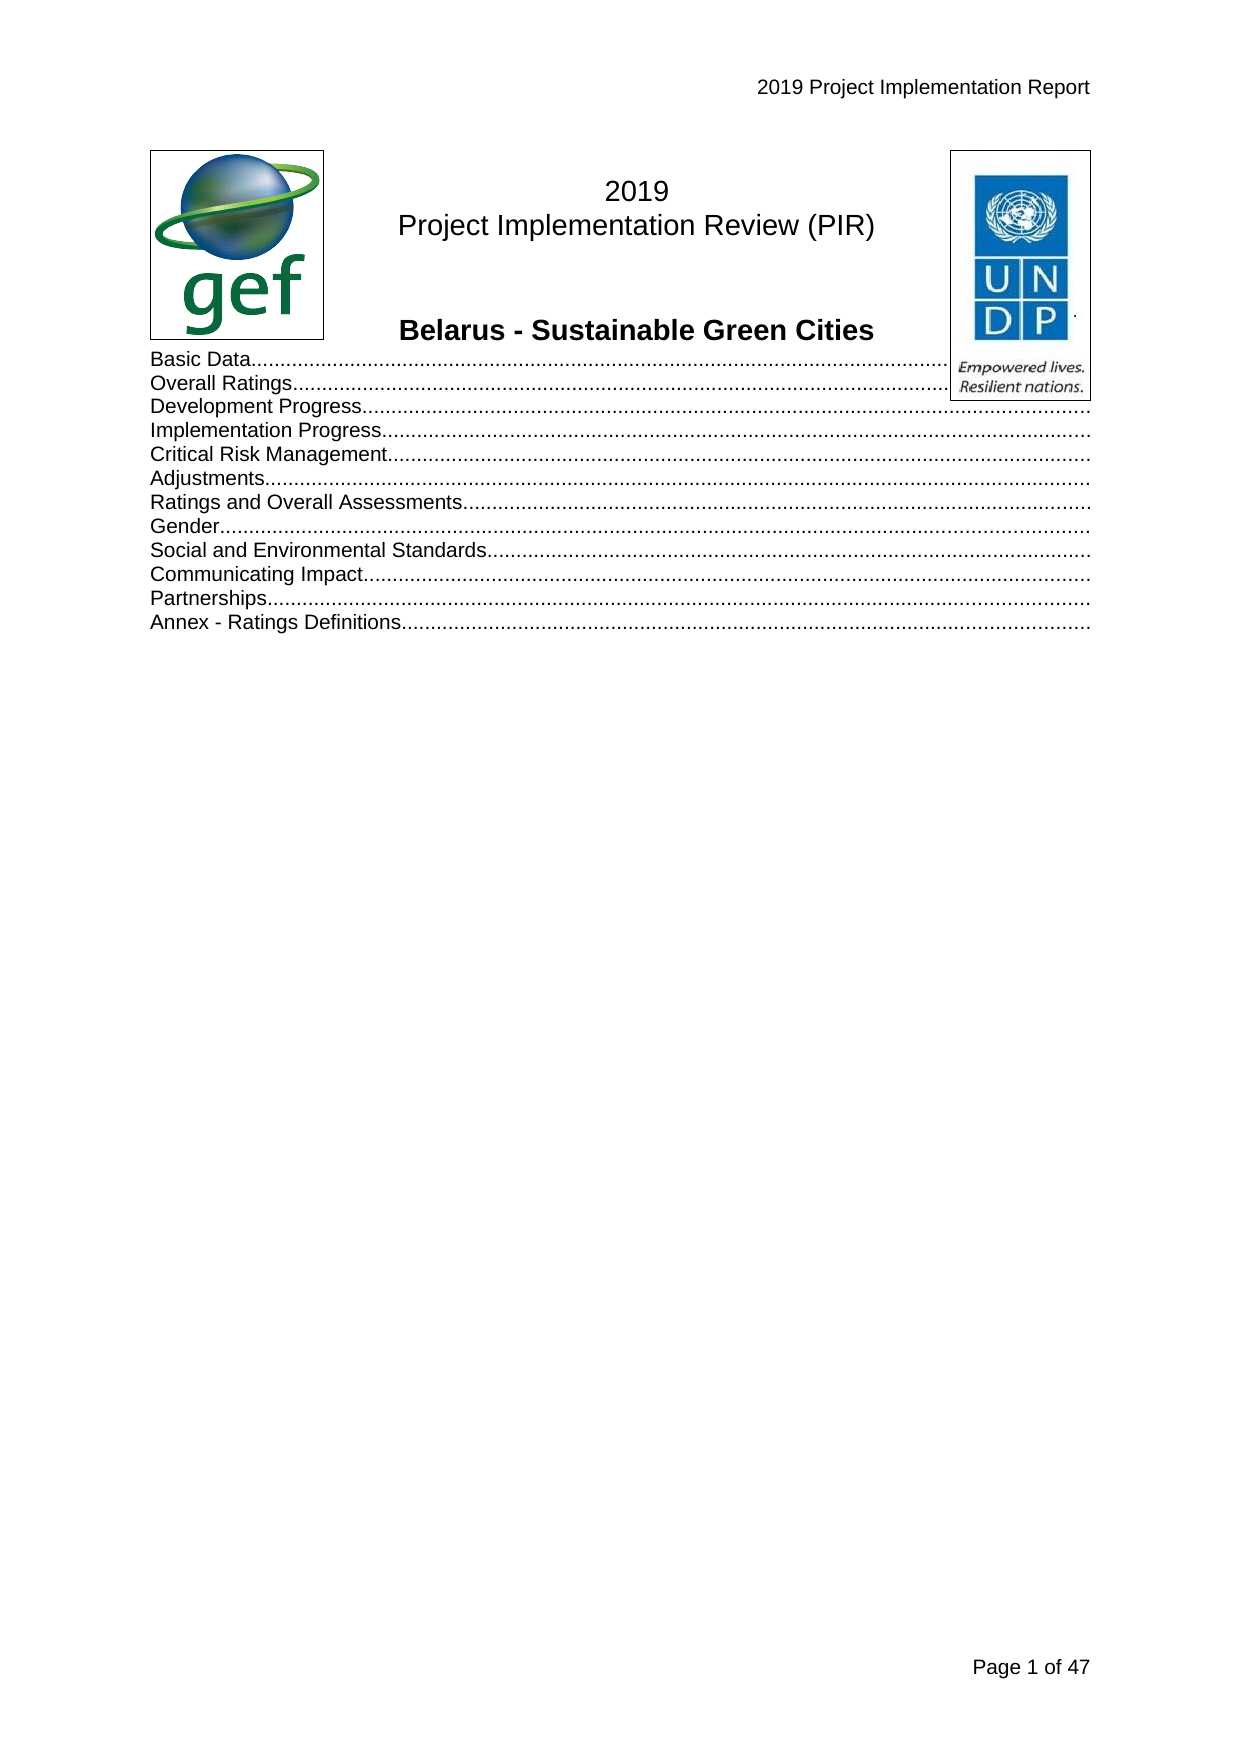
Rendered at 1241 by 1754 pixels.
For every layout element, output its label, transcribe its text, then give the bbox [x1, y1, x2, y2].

text Partnerships [150, 586, 1090, 610]
picture [951, 151, 1090, 400]
picture [151, 151, 323, 339]
text Gender [150, 514, 1090, 538]
text Adjustments [150, 466, 1090, 490]
text Ratings and Overall Assessments [150, 490, 1090, 514]
text Communicating Impact [150, 562, 1090, 586]
text Social and Environmental Standards [150, 538, 1090, 562]
text Annex - Ratings Definitions [150, 610, 1090, 634]
text Critical Risk Management [150, 442, 1090, 466]
text Development Progress [150, 394, 1090, 418]
text Belarus - Sustainable Green Cities [150, 313, 950, 346]
text Overall Ratings [150, 370, 950, 394]
text Implementation Progress [150, 418, 1090, 442]
text Basic Data [150, 346, 950, 370]
text 2019 [324, 174, 950, 207]
text Project Implementation Review (PIR) [324, 207, 950, 241]
